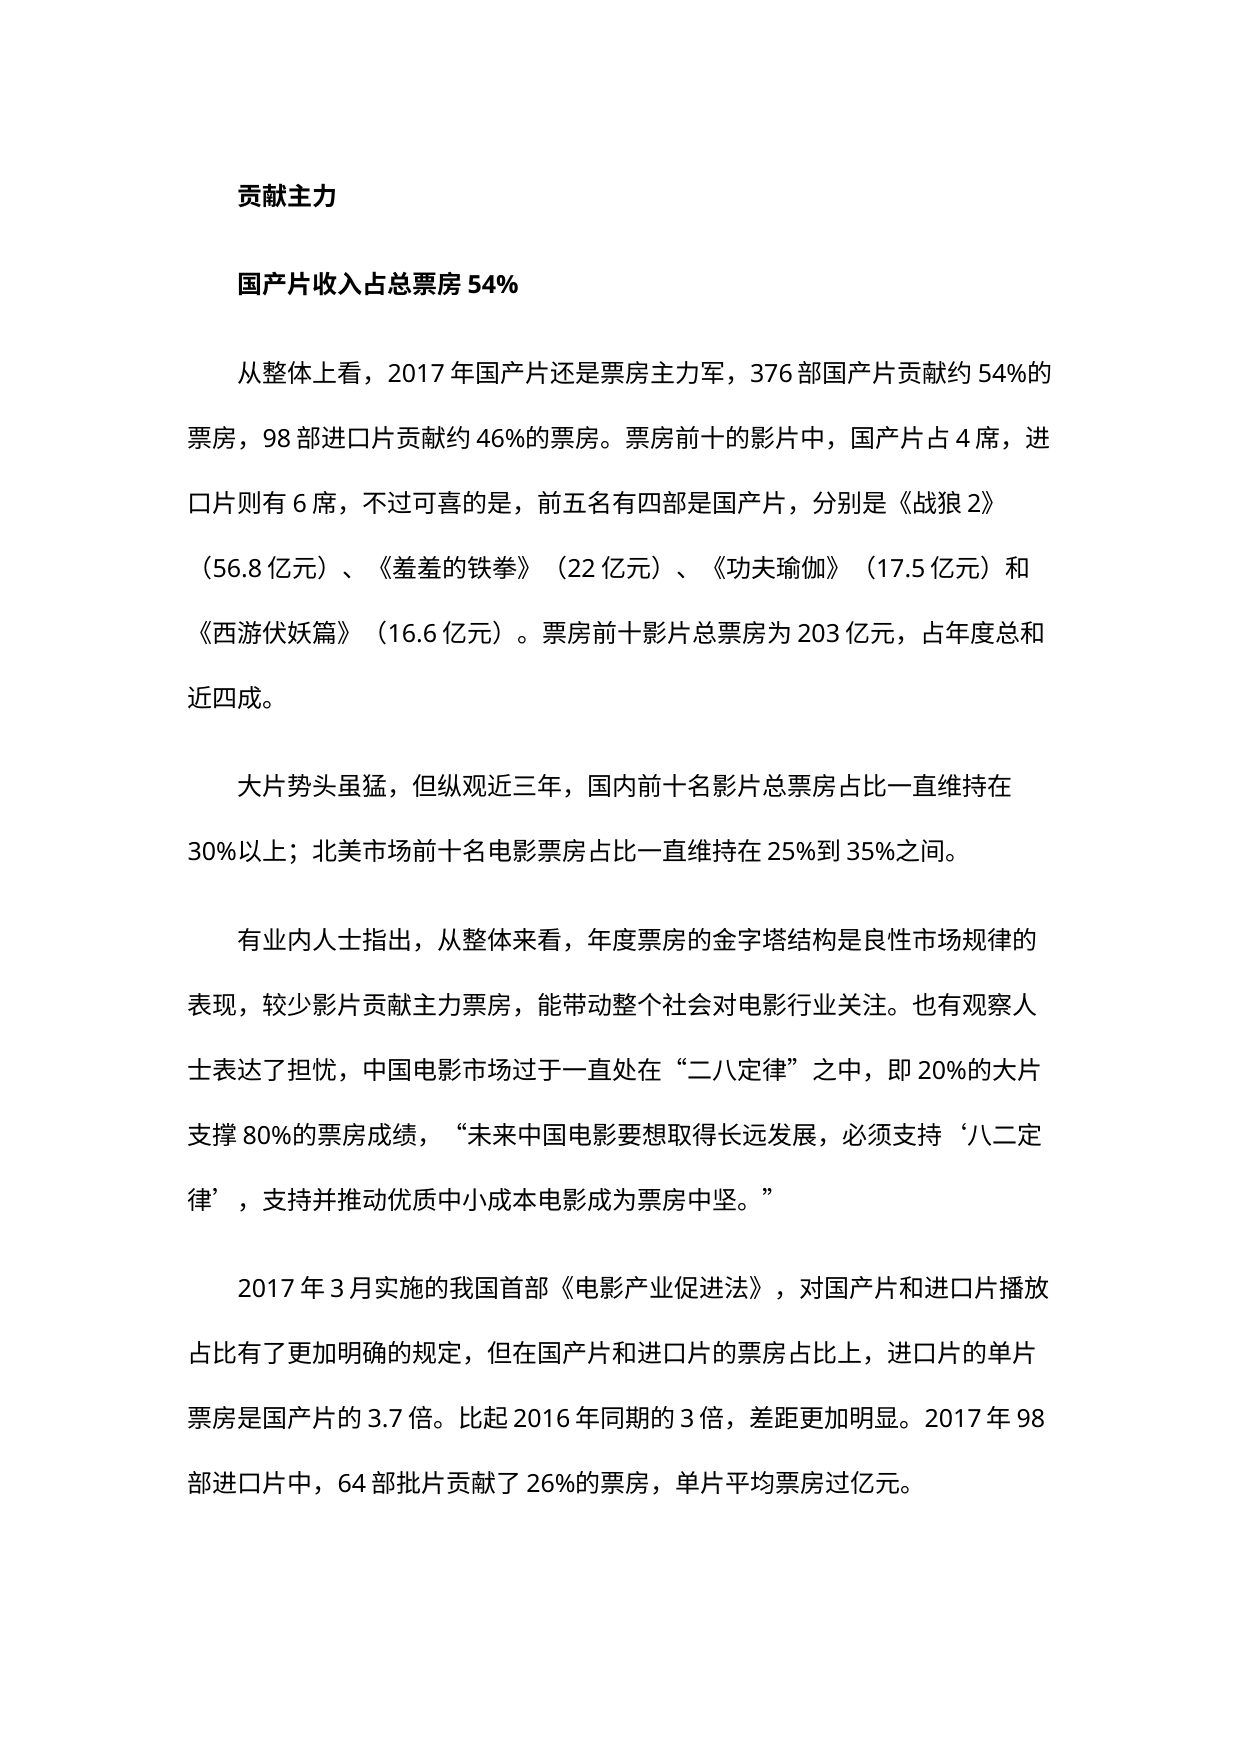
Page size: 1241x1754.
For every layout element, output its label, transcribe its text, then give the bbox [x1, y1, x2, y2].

text 大片势头虽猛，但纵观近三年，国内前十名影片总票房占比一直维持在30%以上；北美市场前十名电影票房占比一直维持在25%到35%之间。 [187, 752, 1053, 882]
text 从整体上看，2017年国产片还是票房主力军，376部国产片贡献约54%的票房，98部进口片贡献约46%的票房。票房前十的影片中，国产片占4席，进口片则有6席，不过可喜的是，前五名有四部是国产片，分别是《战狼2》（56.8亿元）、《羞羞的铁拳》（22亿元）、《功夫瑜伽》（17.5亿元）和《西游伏妖篇》（16.6亿元）。票房前十影片总票房为203亿元，占年度总和近四成。 [187, 339, 1053, 729]
text 2017年3月实施的我国首部《电影产业促进法》，对国产片和进口片播放占比有了更加明确的规定，但在国产片和进口片的票房占比上，进口片的单片票房是国产片的3.7倍。比起2016年同期的3倍，差距更加明显。2017年98部进口片中，64部批片贡献了26%的票房，单片平均票房过亿元。 [187, 1254, 1053, 1514]
text 有业内人士指出，从整体来看，年度票房的金字塔结构是良性市场规律的表现，较少影片贡献主力票房，能带动整个社会对电影行业关注。也有观察人士表达了担忧，中国电影市场过于一直处在“二八定律”之中，即20%的大片支撑80%的票房成绩，“未来中国电影要想取得长远发展，必须支持‘八二定律’，支持并推动优质中小成本电影成为票房中坚。” [187, 906, 1053, 1231]
text 国产片收入占总票房54% [187, 250, 1053, 315]
text 贡献主力 [187, 162, 1053, 227]
